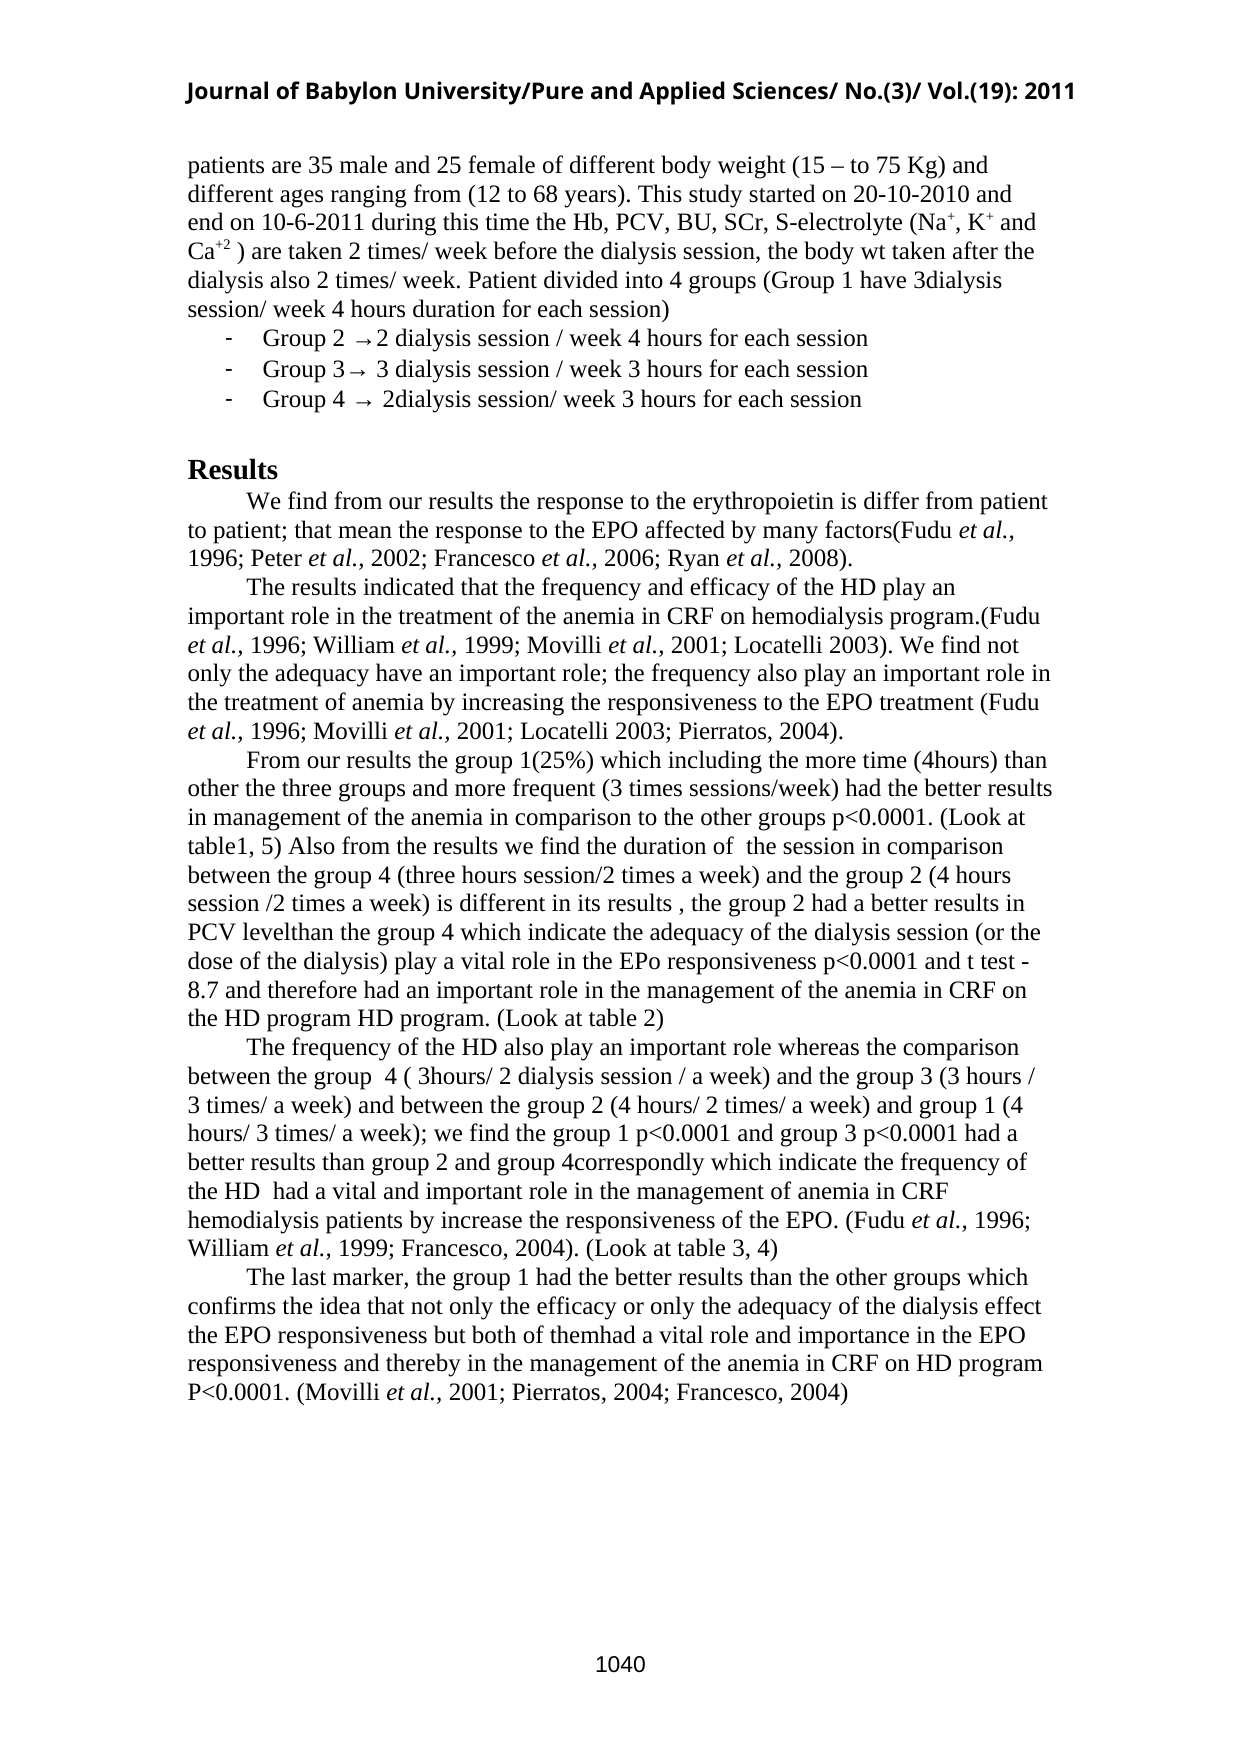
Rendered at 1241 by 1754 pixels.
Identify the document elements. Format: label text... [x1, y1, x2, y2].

text The frequency of the HD also play an important role whereas the comparison between the group 4 ( 3hours/ 2 dialysis session / a week) and the group 3 (3 hours / 3 times/ a week) and between the group 2 (4 hours/ 2 times/ a week) and group 1 (4 hours/ 3 times/ a week); we find the group 1 p<0.0001 and group 3 p<0.0001 had a better results than group 2 and group 4correspondly which indicate the frequency of the HD had a vital and important role in the management of anemia in CRF hemodialysis patients by increase the responsiveness of the EPO. (Fudu et al., 1996; William et al., 1999; Francesco, 2004). (Look at table 3, 4) [187, 1032, 1053, 1262]
text Results [187, 452, 1053, 486]
text We find from our results the response to the erythropoietin is differ from patient to patient; that mean the response to the EPO affected by many factors(Fudu et al., 1996; Peter et al., 2002; Francesco et al., 2006; Ryan et al., 2008). [187, 486, 1053, 572]
list Group 3→ 3 dialysis session / week 3 hours for each session [225, 353, 1053, 383]
text The results indicated that the frequency and efficacy of the HD play an important role in the treatment of the anemia in CRF on hemodialysis program.(Fudu et al., 1996; William et al., 1999; Movilli et al., 2001; Locatelli 2003). We find not only the adequacy have an important role; the frequency also play an important role in the treatment of anemia by increasing the responsiveness to the EPO treatment (Fudu et al., 1996; Movilli et al., 2001; Locatelli 2003; Pierratos, 2004). [187, 572, 1053, 745]
text From our results the group 1(25%) which including the more time (4hours) than other the three groups and more frequent (3 times sessions/week) had the better results in management of the anemia in comparison to the other groups p<0.0001. (Look at table1, 5) Also from the results we find the duration of the session in comparison between the group 4 (three hours session/2 times a week) and the group 2 (4 hours session /2 times a week) is different in its results , the group 2 had a better results in PCV levelthan the group 4 which indicate the adequacy of the dialysis session (or the dose of the dialysis) play a vital role in the EPo responsiveness p<0.0001 and t test -8.7 and therefore had an important role in the management of the anemia in CRF on the HD program HD program. (Look at table 2) [187, 745, 1053, 1032]
list Group 2 →2 dialysis session / week 4 hours for each session [225, 322, 1053, 353]
list Group 4 → 2dialysis session/ week 3 hours for each session [225, 383, 1053, 414]
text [187, 150, 1053, 322]
text The last marker, the group 1 had the better results than the other groups which confirms the idea that not only the efficacy or only the adequacy of the dialysis effect the EPO responsiveness but both of themhad a vital role and importance in the EPO responsiveness and thereby in the management of the anemia in CRF on HD program P<0.0001. (Movilli et al., 2001; Pierratos, 2004; Francesco, 2004) [187, 1262, 1053, 1406]
